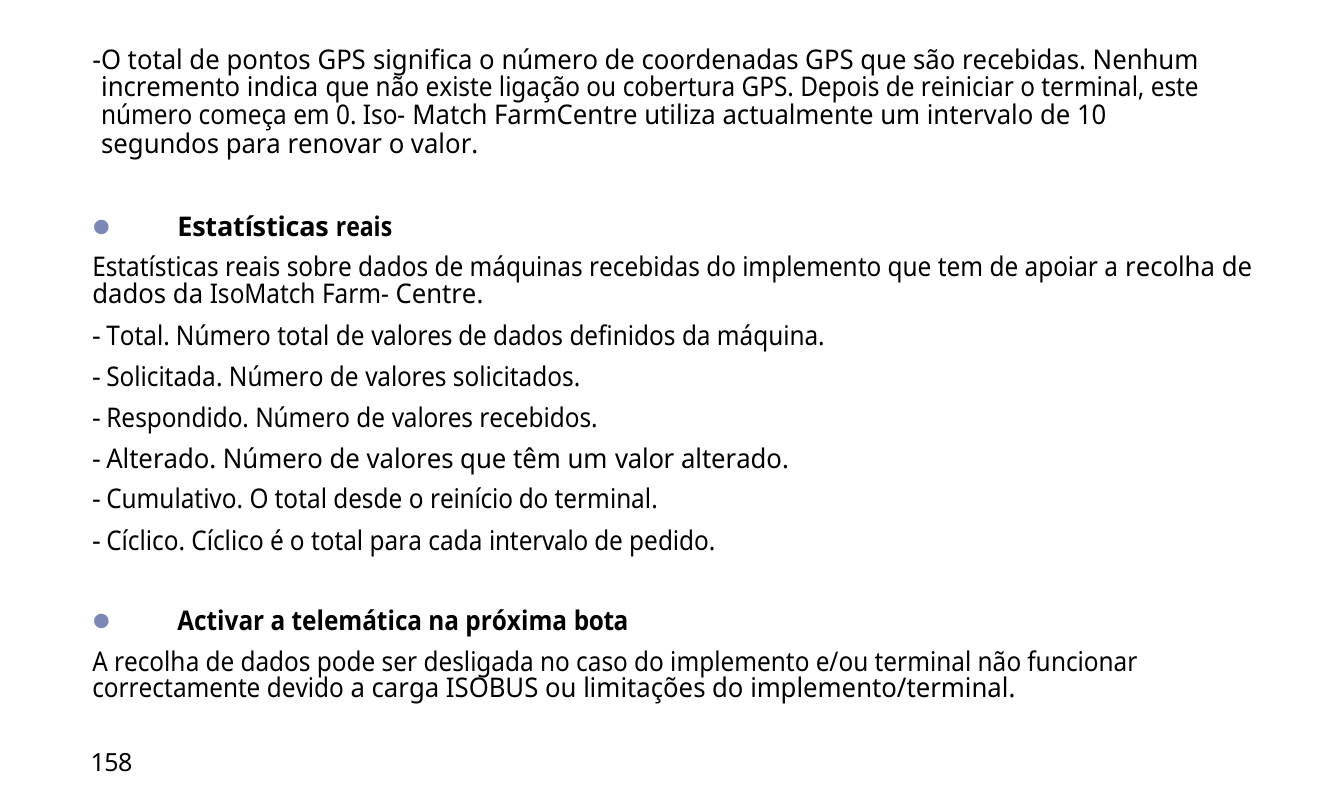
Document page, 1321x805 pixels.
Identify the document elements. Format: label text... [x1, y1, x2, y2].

list Alterado. Número de valores que têm um valor alterado. [92, 439, 1258, 476]
subtitle Activar a telemática na próxima bota [92, 602, 1258, 639]
subtitle Estatísticas reais [92, 207, 1258, 244]
list Total. Número total de valores de dados definidos da máquina. [92, 317, 1258, 353]
text A recolha de dados pode ser desligada no caso do implemento e/ou terminal não funcionar correctamente devido a carga ISOBUS ou limitações do implemento/terminal. [92, 648, 1232, 706]
text Estatísticas reais sobre dados de máquinas recebidas do implemento que tem de apoiar a recolha de dados da IsoMatch Farm- Centre. [92, 254, 1258, 311]
list Cíclico. Cíclico é o total para cada intervalo de pedido. [92, 521, 1258, 558]
list Solicitada. Número de valores solicitados. [92, 357, 1258, 394]
list O total de pontos GPS significa o número de coordenadas GPS que são recebidas. Nenhum incremento indica que não existe ligação ou cobertura GPS. Depois de reiniciar o terminal, este número começa em 0. Iso- Match FarmCentre utiliza actualmente um intervalo de 10 segundos para renovar o valor. [92, 46, 1223, 162]
list Respondido. Número de valores recebidos. [92, 398, 1258, 435]
list Cumulativo. O total desde o reinício do terminal. [92, 480, 1258, 517]
